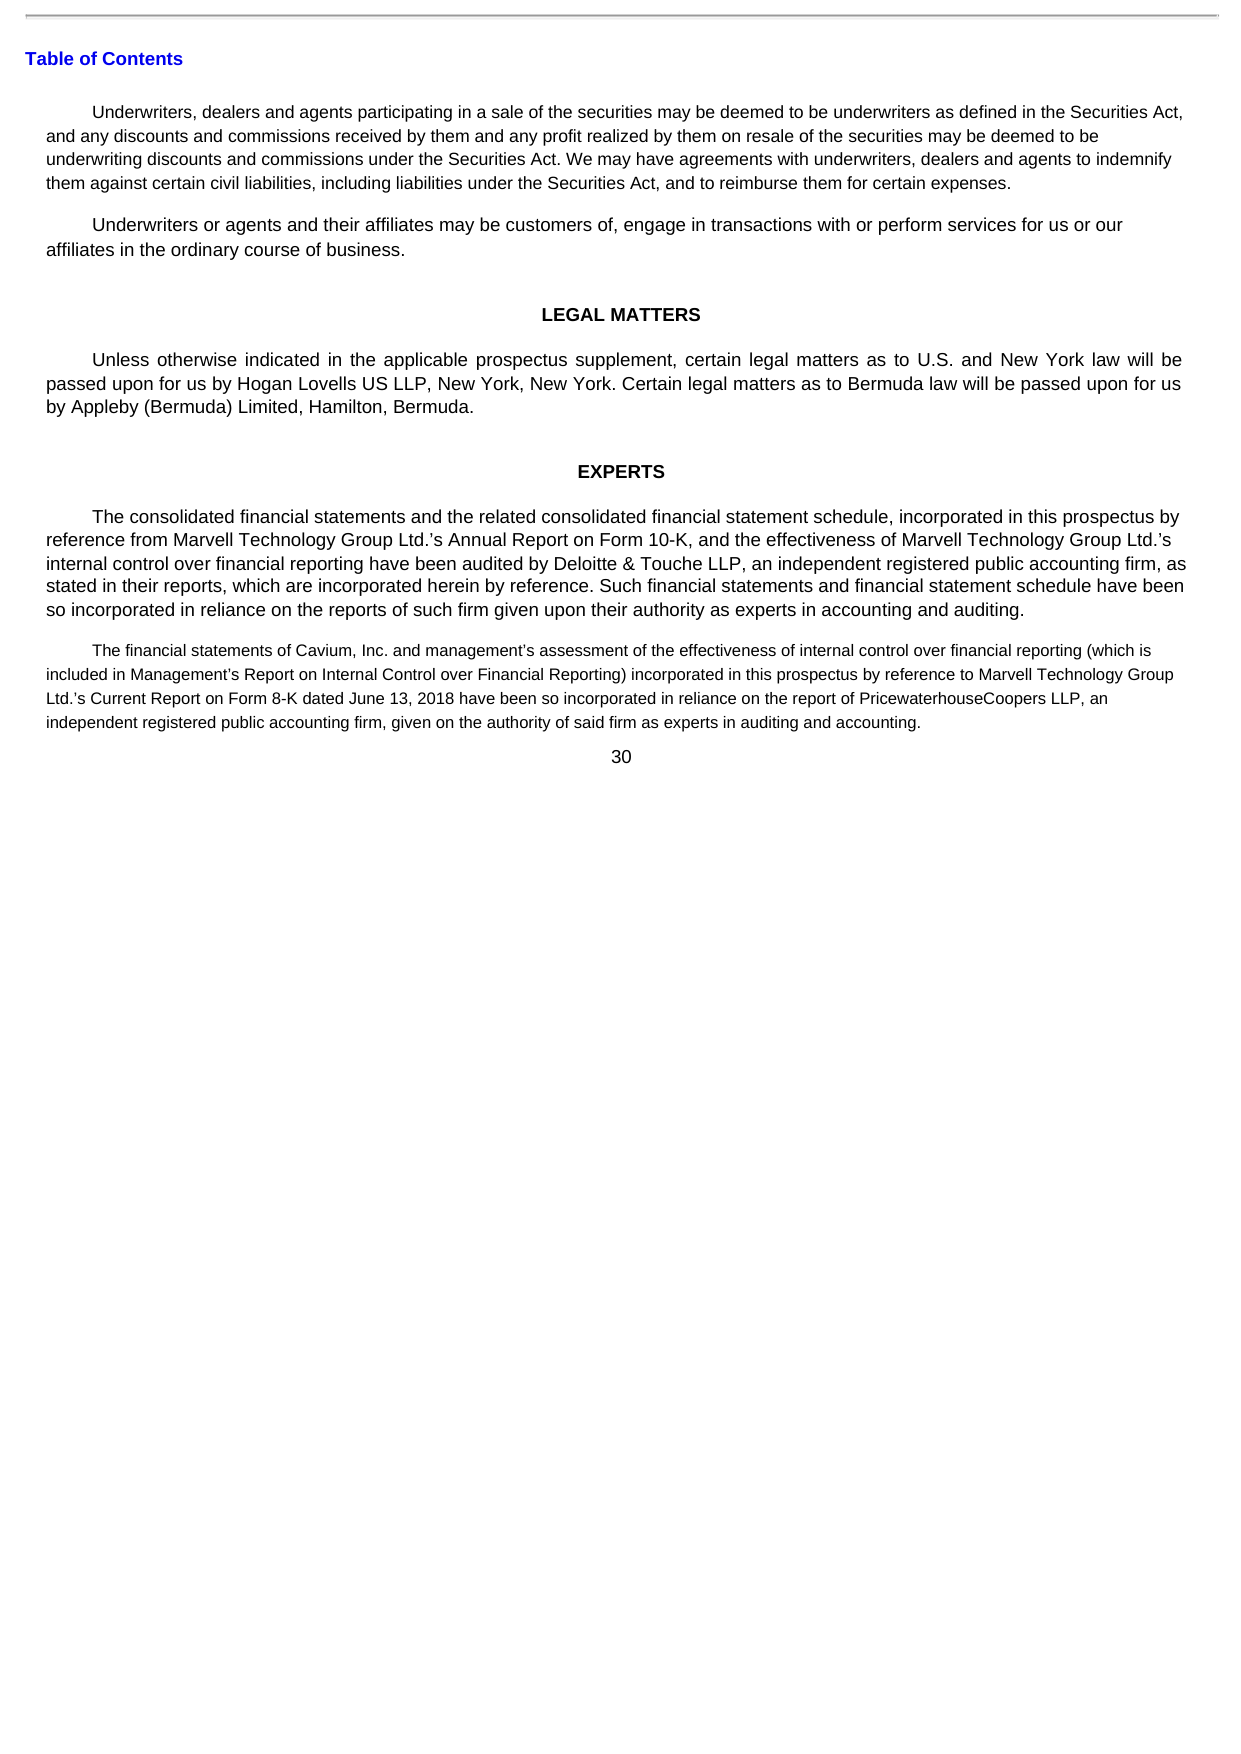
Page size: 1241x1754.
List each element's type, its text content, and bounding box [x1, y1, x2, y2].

text Unless otherwise indicated in the applicable prospectus supplement, certain legal matters as to U.S. and New York law will be passed upon for us by Hogan Lovells US LLP, New York, New York. Certain legal matters as to Bermuda law will be passed upon for us by Appleby (Bermuda) Limited, Hamilton, Bermuda. [46, 349, 1184, 418]
text 30 [25, 746, 1217, 768]
text Underwriters or agents and their affiliates may be customers of, engage in transactions with or perform services for us or our affiliates in the ordinary course of business. [46, 214, 1144, 260]
text LEGAL MATTERS [25, 303, 1217, 325]
picture [23, 14, 1220, 21]
text Table of Contents [25, 48, 1194, 69]
text The consolidated financial statements and the related consolidated financial statement schedule, incorporated in this prospectus by reference from Marvell Technology Group Ltd.’s Annual Report on Form 10-K, and the effectiveness of Marvell Technology Group Ltd.’s internal control over financial reporting have been audited by Deloitte & Touche LLP, an independent registered public accounting firm, as stated in their reports, which are incorporated herein by reference. Such financial statements and financial statement schedule have been so incorporated in reliance on the reports of such firm given upon their authority as experts in accounting and auditing. [46, 506, 1192, 620]
text EXPERTS [25, 461, 1217, 482]
text Underwriters, dealers and agents participating in a sale of the securities may be deemed to be underwriters as defined in the Securities Act, and any discounts and commissions received by them and any profit realized by them on resale of the securities may be deemed to be underwriting discounts and commissions under the Securities Act. We may have agreements with underwriters, dealers and agents to indemnify them against certain civil liabilities, including liabilities under the Securities Act, and to reimburse them for certain expenses. [46, 102, 1194, 193]
text The financial statements of Cavium, Inc. and management’s assessment of the effectiveness of internal control over financial reporting (which is included in Management’s Report on Internal Control over Financial Reporting) incorporated in this prospectus by reference to Marvell Technology Group Ltd.’s Current Report on Form 8-K dated June 13, 2018 have been so incorporated in reliance on the report of PricewaterhouseCoopers LLP, an independent registered public accounting firm, given on the authority of said firm as experts in auditing and accounting. [46, 641, 1178, 732]
